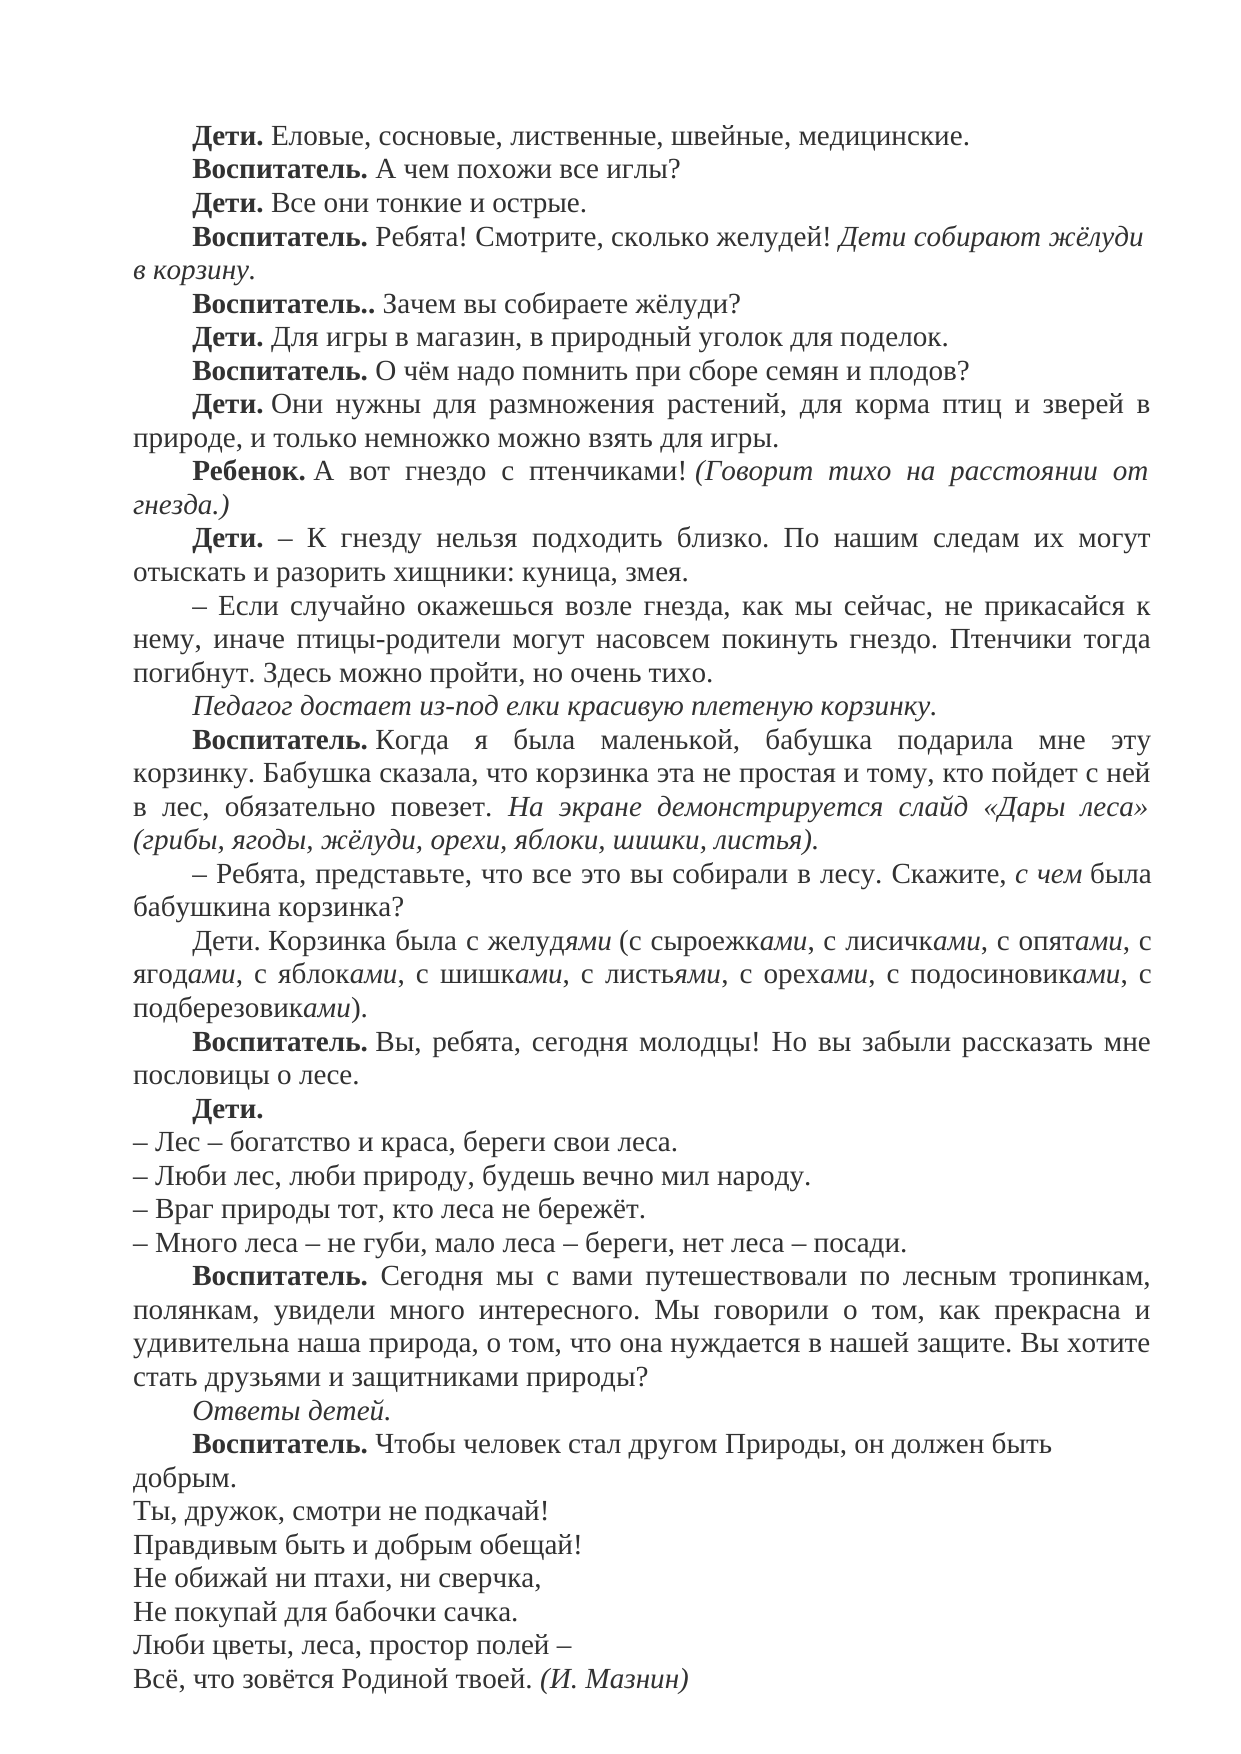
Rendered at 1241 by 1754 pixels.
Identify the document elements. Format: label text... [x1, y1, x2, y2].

text – Лес – богатство и краса, береги свои леса. – Люби лес, люби природу, будешь вечно мил народу. – Враг природы тот, кто леса не бережёт. – Много леса – не губи, мало леса – береги, нет леса – посади. [133, 1124, 1152, 1258]
text – Ребята, представьте, что все это вы собирали в лесу. Скажите, с чем была бабушкина корзинка? [133, 856, 1152, 923]
text Воспитатель. Сегодня мы с вами путешествовали по лесным тропинкам, полянкам, увидели много интересного. Мы говорили о том, как прекрасна и удивительна наша природа, о том, что она нуждается в нашей защите. Вы хотите стать друзьями и защитниками природы? [133, 1258, 1152, 1393]
text Воспитатель. Вы, ребята, сегодня молодцы! Но вы забыли рассказать мне пословицы о лесе. [133, 1024, 1152, 1091]
text Дети. [133, 1091, 1152, 1124]
text Дети. Корзинка была с желудями (с сыроежками, с лисичками, с опятами, с ягодами, с яблоками, с шишками, с листьями, с орехами, с подосиновиками, с подберезовиками). [133, 923, 1152, 1024]
text Дети. Все они тонкие и острые. [133, 185, 1152, 219]
text Дети. – К гнезду нельзя подходить близко. По нашим следам их могут отыскать и разорить хищники: куница, змея. [133, 521, 1152, 588]
text Дети. Для игры в магазин, в природный уголок для поделок. [133, 319, 1152, 353]
text Воспитатель.. Зачем вы собираете жёлуди? [133, 286, 1152, 319]
text – Если случайно окажешься возле гнезда, как мы сейчас, не прикасайся к нему, иначе птицы-родители могут насовсем покинуть гнездо. Птенчики тогда погибнут. Здесь можно пройти, но очень тихо. [133, 588, 1152, 688]
text Ребенок. А вот гнездо с птенчиками! (Говорит тихо на расстоянии от гнезда.) [133, 453, 1152, 521]
text Воспитатель. Ребята! Смотрите, сколько желудей! Дети собирают жёлуди в корзину. [133, 219, 1152, 286]
text Воспитатель. Чтобы человек стал другом Природы, он должен быть добрым. [133, 1426, 1152, 1493]
text Дети. Еловые, сосновые, лиственные, швейные, медицинские. [133, 118, 1152, 152]
text Ты, дружок, смотри не подкачай! Правдивым быть и добрым обещай! Не обижай ни птахи, ни сверчка, Не покупай для бабочки сачка. Люби цветы, леса, простор полей – Всё, что зовётся Родиной твоей. (И. Мазнин) [133, 1493, 1152, 1694]
text Воспитатель. А чем похожи все иглы? [133, 152, 1152, 185]
text Воспитатель. О чём надо помнить при сборе семян и плодов? [133, 353, 1152, 386]
text Педагог достает из-под елки красивую плетеную корзинку. [133, 688, 1152, 722]
text Дети. Они нужны для размножения растений, для корма птиц и зверей в природе, и только немножко можно взять для игры. [133, 386, 1152, 453]
text Ответы детей. [133, 1393, 1152, 1426]
text Воспитатель. Когда я была маленькой, бабушка подарила мне эту корзинку. Бабушка сказала, что корзинка эта не простая и тому, кто пойдет с ней в лес, обязательно повезет. На экране демонстрируется слайд «Дары леса» (грибы, ягоды, жёлуди, орехи, яблоки, шишки, листья). [133, 722, 1152, 856]
